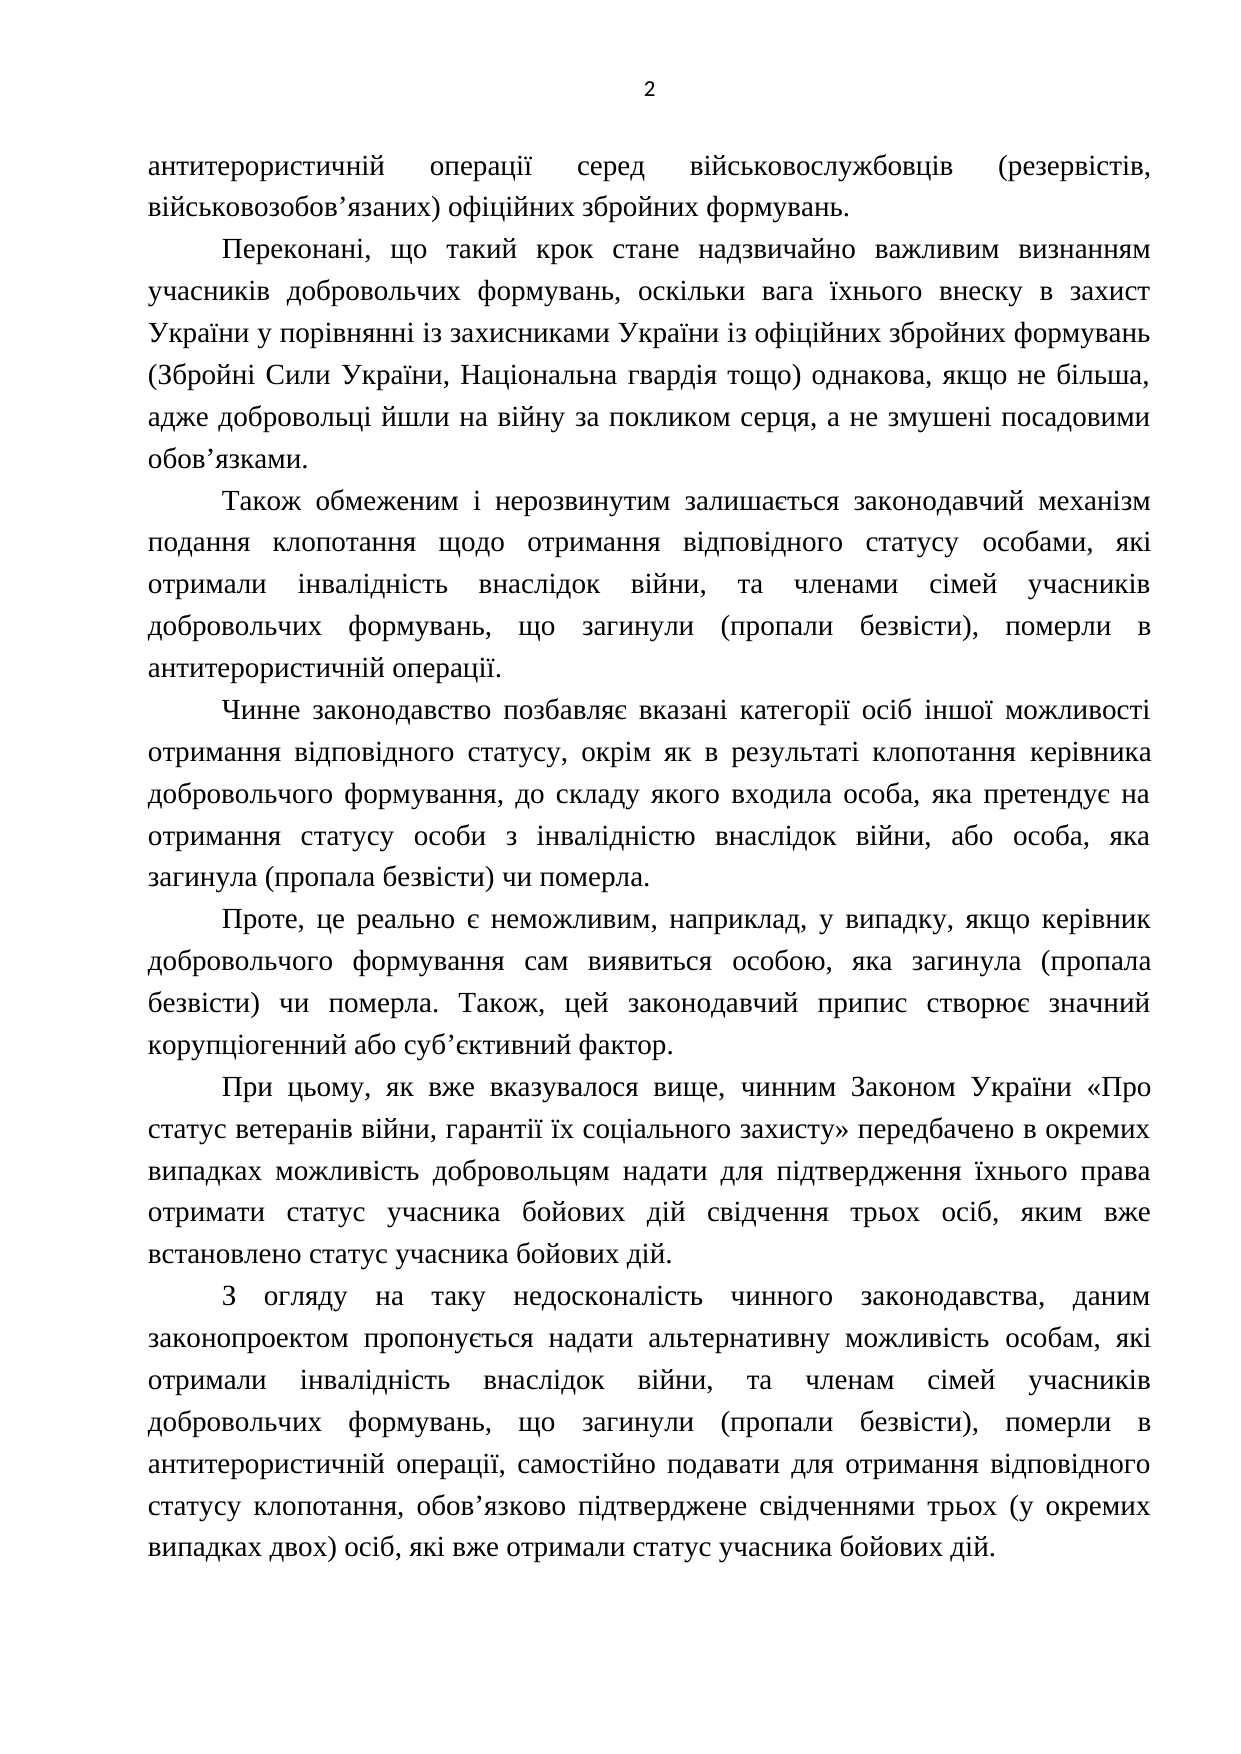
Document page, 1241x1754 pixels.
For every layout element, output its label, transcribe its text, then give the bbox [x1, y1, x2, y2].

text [148, 181, 1152, 223]
text Також обмеженим і нерозвинутим залишається законодавчий механізм подання клопотання щодо отримання відповідного статусу особами, які отримали інвалідність внаслідок війни, та членами сімей учасників добровольчих формувань, що загинули (пропали безвісти), померли в антитерористичній операції. [148, 483, 1152, 566]
text З огляду на таку недосконалість чинного законодавства, даним законопроектом пропонується надати альтернативну можливість особам, які отримали інвалідність внаслідок війни, та членам сімей учасників добровольчих формувань, що загинули (пропали безвісти), померли в антитерористичній операції, самостійно подавати для отримання відповідного статусу клопотання, обов’язково підтверджене свідченнями трьох (у окремих випадках двох) осіб, які вже отримали статус учасника бойових дій. [148, 1396, 1152, 1563]
text З огляду на таку недосконалість чинного законодавства, даним законопроектом пропонується надати альтернативну можливість особам, які отримали інвалідність внаслідок війни, та членам сімей учасників добровольчих формувань, що загинули (пропали безвісти), померли в антитерористичній операції, самостійно подавати для отримання відповідного статусу клопотання, обов’язково підтверджене свідченнями трьох (у окремих випадках двох) осіб, які вже отримали статус учасника бойових дій. [148, 1278, 1152, 1362]
text При цьому, як вже вказувалося вище, чинним Законом України «Про статус ветеранів війни, гарантії їх соціального захисту» передбачено в окремих випадках можливість добровольцям надати для підтвердження їхнього права отримати статус учасника бойових дій свідчення трьох осіб, яким вже встановлено статус учасника бойових дій. [148, 1069, 1152, 1270]
text Чинне законодавство позбавляє вказані категорії осіб іншої можливості отримання відповідного статусу, окрім як в результаті клопотання керівника добровольчого формування, до складу якого входила особа, яка претендує на отримання статусу особи з інвалідністю внаслідок війни, або особа, яка загинула (пропала безвісти) чи померла. [148, 692, 1152, 776]
text Переконані, що такий крок стане надзвичайно важливим визнанням учасників добровольчих формувань, оскільки вага їхнього внеску в захист України у порівнянні із захисниками України із офіційних збройних формувань (Збройні Сили України, Національна гвардія тощо) однакова, якщо не більша, адже добровольці йшли на війну за покликом серця, а не змушені посадовими обов’язками. [148, 231, 1152, 474]
text Проте, це реально є неможливим, наприклад, у випадку, якщо керівник добровольчого формування сам виявиться особою, яка загинула (пропала безвісти) чи померла. Також, цей законодавчий припис створює значний корупціогенний або суб’єктивний фактор. [148, 901, 1152, 985]
text Чинне законодавство позбавляє вказані категорії осіб іншої можливості отримання відповідного статусу, окрім як в результаті клопотання керівника добровольчого формування, до складу якого входила особа, яка претендує на отримання статусу особи з інвалідністю внаслідок війни, або особа, яка загинула (пропала безвісти) чи померла. [148, 851, 1152, 893]
text Також обмеженим і нерозвинутим залишається законодавчий механізм подання клопотання щодо отримання відповідного статусу особами, які отримали інвалідність внаслідок війни, та членами сімей учасників добровольчих формувань, що загинули (пропали безвісти), померли в антитерористичній операції. [148, 600, 1152, 684]
text Проте, це реально є неможливим, наприклад, у випадку, якщо керівник добровольчого формування сам виявиться особою, яка загинула (пропала безвісти) чи померла. Також, цей законодавчий припис створює значний корупціогенний або суб’єктивний фактор. [148, 1019, 1152, 1061]
